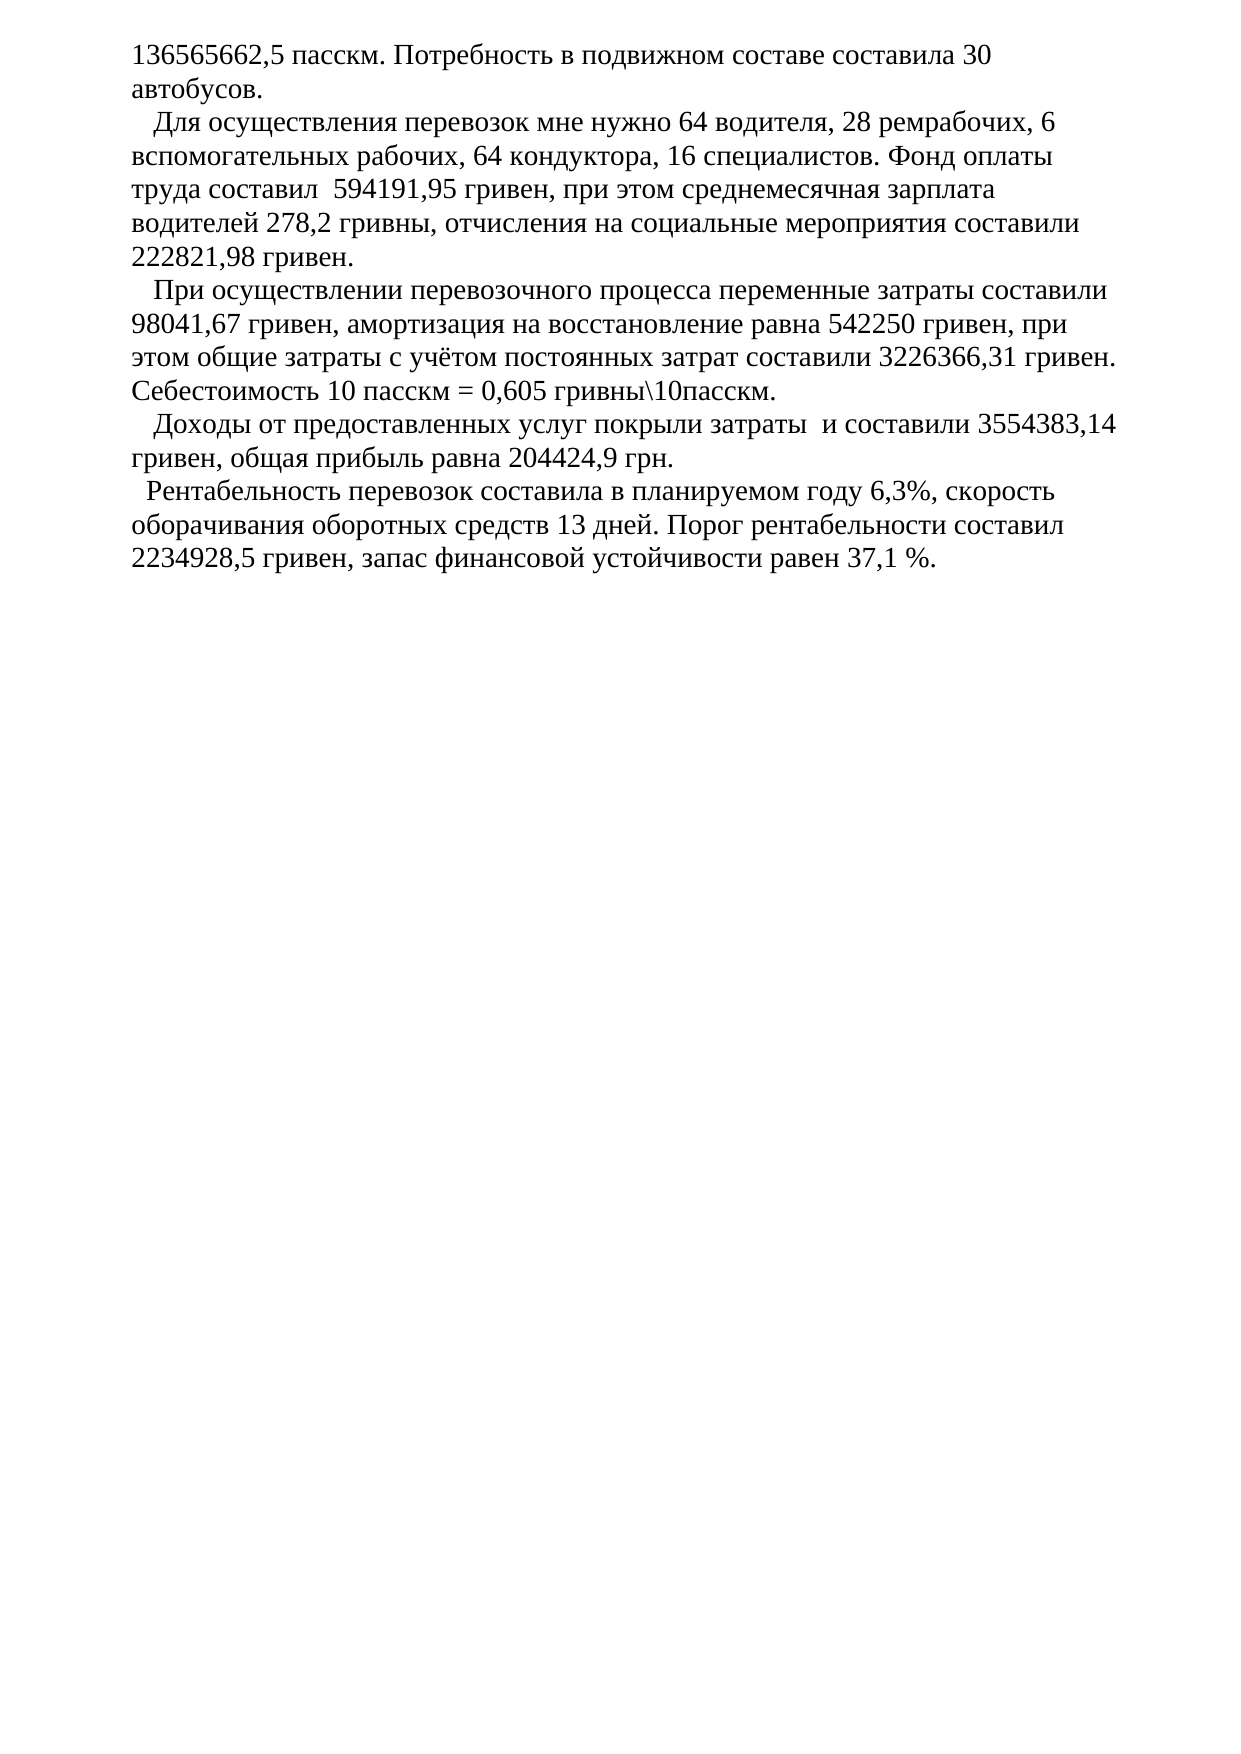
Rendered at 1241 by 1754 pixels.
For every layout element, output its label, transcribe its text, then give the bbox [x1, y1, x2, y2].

text Рентабельность перевозок составила в планируемом году 6,3%, скорость оборачивания оборотных средств 13 дней. Порог рентабельности составил 2234928,5 гривен, запас финансовой устойчивости равен 37,1 %. [131, 473, 1125, 574]
text При осуществлении перевозочного процесса переменные затраты составили 98041,67 гривен, амортизация на восстановление равна 542250 гривен, при этом общие затраты с учётом постоянных затрат составили 3226366,31 гривен. Себестоимость 10 пасскм = 0,605 гривны\10пасскм. [131, 272, 1125, 406]
text Для осуществления перевозок мне нужно 64 водителя, 28 ремрабочих, 6 вспомогательных рабочих, 64 кондуктора, 16 специалистов. Фонд оплаты труда составил 594191,95 гривен, при этом среднемесячная зарплата водителей 278,2 гривны, отчисления на социальные мероприятия составили 222821,98 гривен. [131, 104, 1125, 272]
text Доходы от предоставленных услуг покрыли затраты и составили 3554383,14 гривен, общая прибыль равна 204424,9 грн. [131, 406, 1125, 473]
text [131, 37, 1125, 104]
